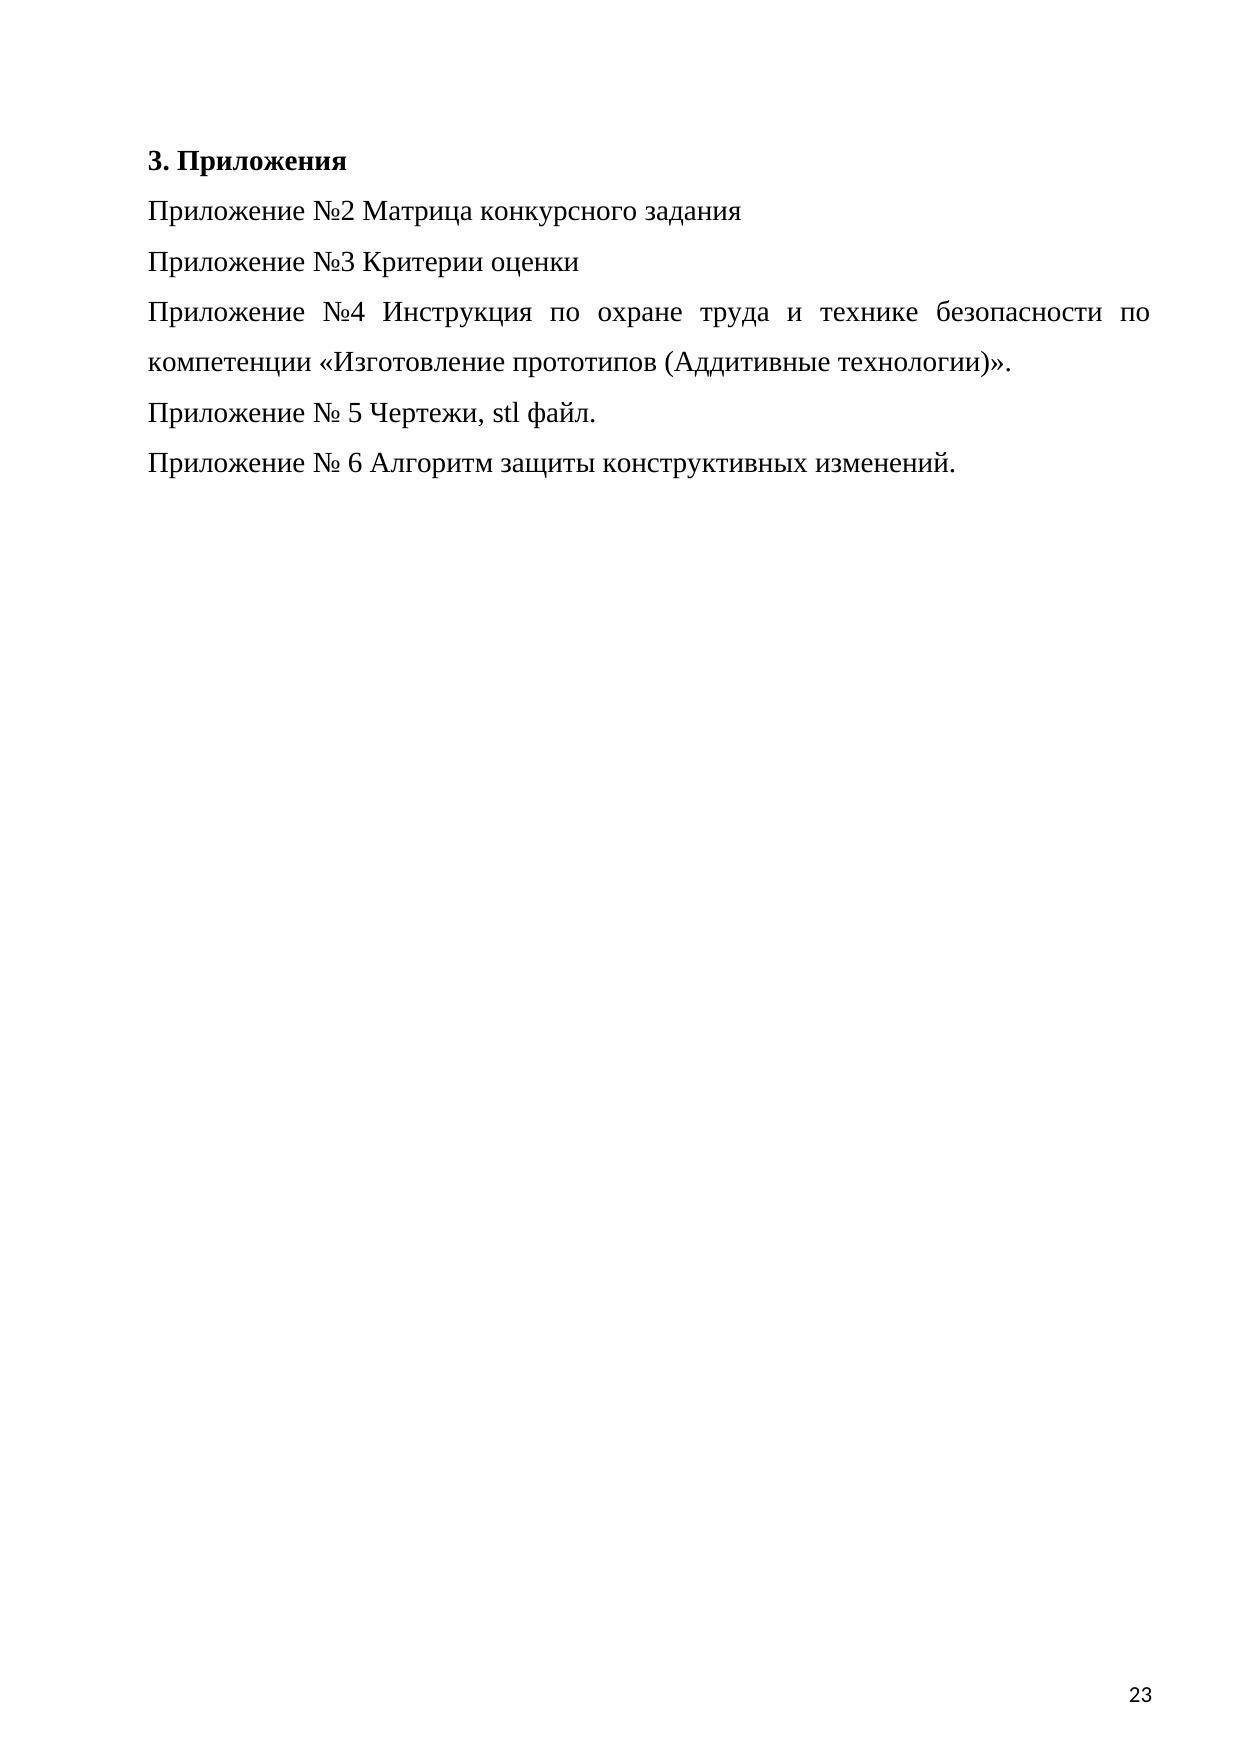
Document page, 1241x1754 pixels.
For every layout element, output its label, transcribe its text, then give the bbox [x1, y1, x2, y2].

text Приложение №4 Инструкция по охране труда и технике безопасности по компетенции «Изготовление прототипов (Аддитивные технологии)». [148, 294, 1152, 378]
text Приложение № 6 Алгоритм защиты конструктивных изменений. [148, 445, 1152, 478]
text Приложение №2 Матрица конкурсного задания [148, 193, 1152, 227]
text 3. Приложения [148, 143, 1152, 177]
text Приложение №3 Критерии оценки [148, 244, 1152, 277]
text Приложение № 5 Чертежи, stl файл. [148, 395, 1152, 428]
